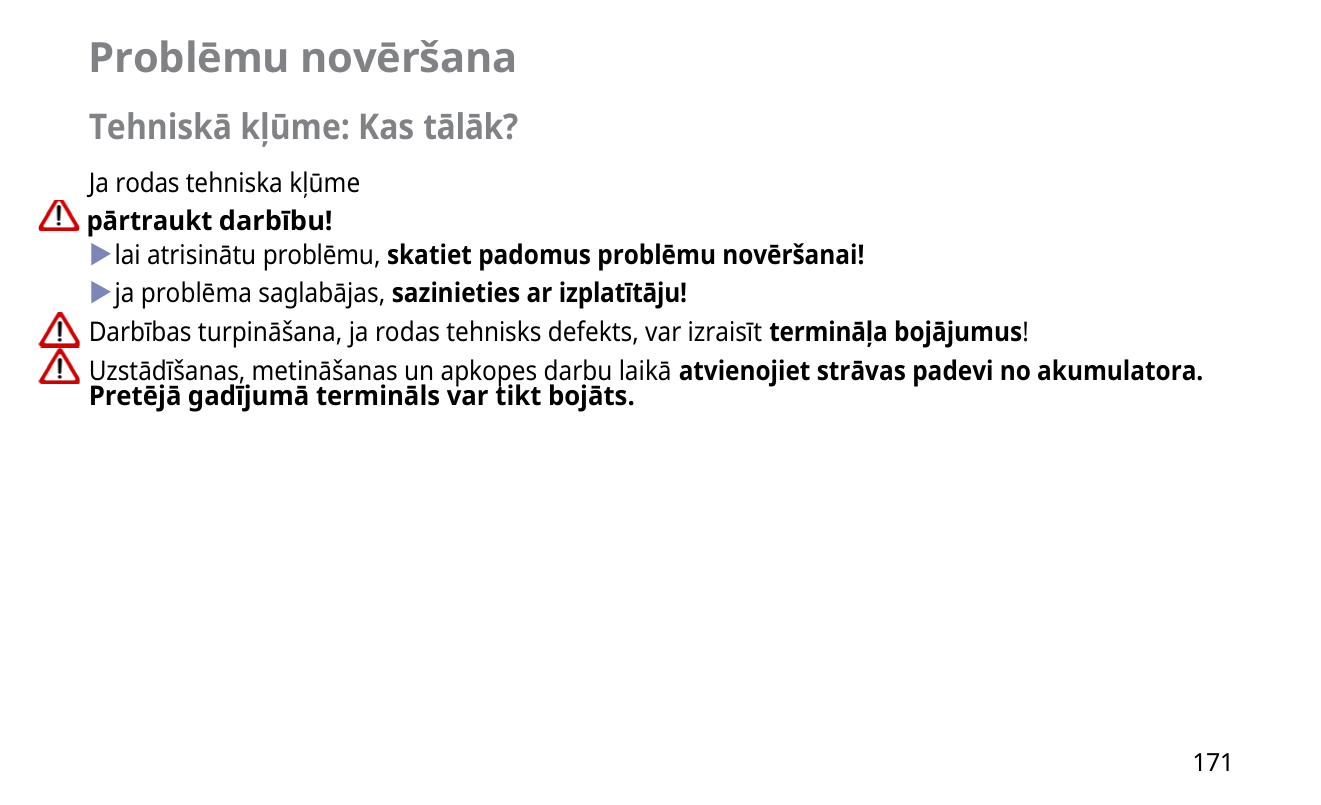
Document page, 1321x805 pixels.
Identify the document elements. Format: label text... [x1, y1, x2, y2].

picture [38, 312, 80, 384]
subtitle Tehniskā kļūme: Kas tālāk? [88, 102, 1258, 150]
text Uzstādīšanas, metināšanas un apkopes darbu laikā atvienojiet strāvas padevi no akumulatora. Pretējā gadījumā termināls var tikt bojāts. [88, 358, 1258, 413]
text Darbības turpināšana, ja rodas tehnisks defekts, var izraisīt termināļa bojājumus! [88, 312, 1258, 349]
list ja problēma saglabājas, sazinieties ar izplatītāju! [88, 273, 1258, 310]
picture [38, 200, 80, 231]
subtitle Problēmu novēršana [88, 27, 1258, 84]
subtitle pārtraukt darbību! [38, 202, 1258, 238]
list lai atrisinātu problēmu, skatiet padomus problēmu novēršanai! [88, 238, 1258, 271]
text Ja rodas tehniska kļūme [88, 163, 1258, 200]
